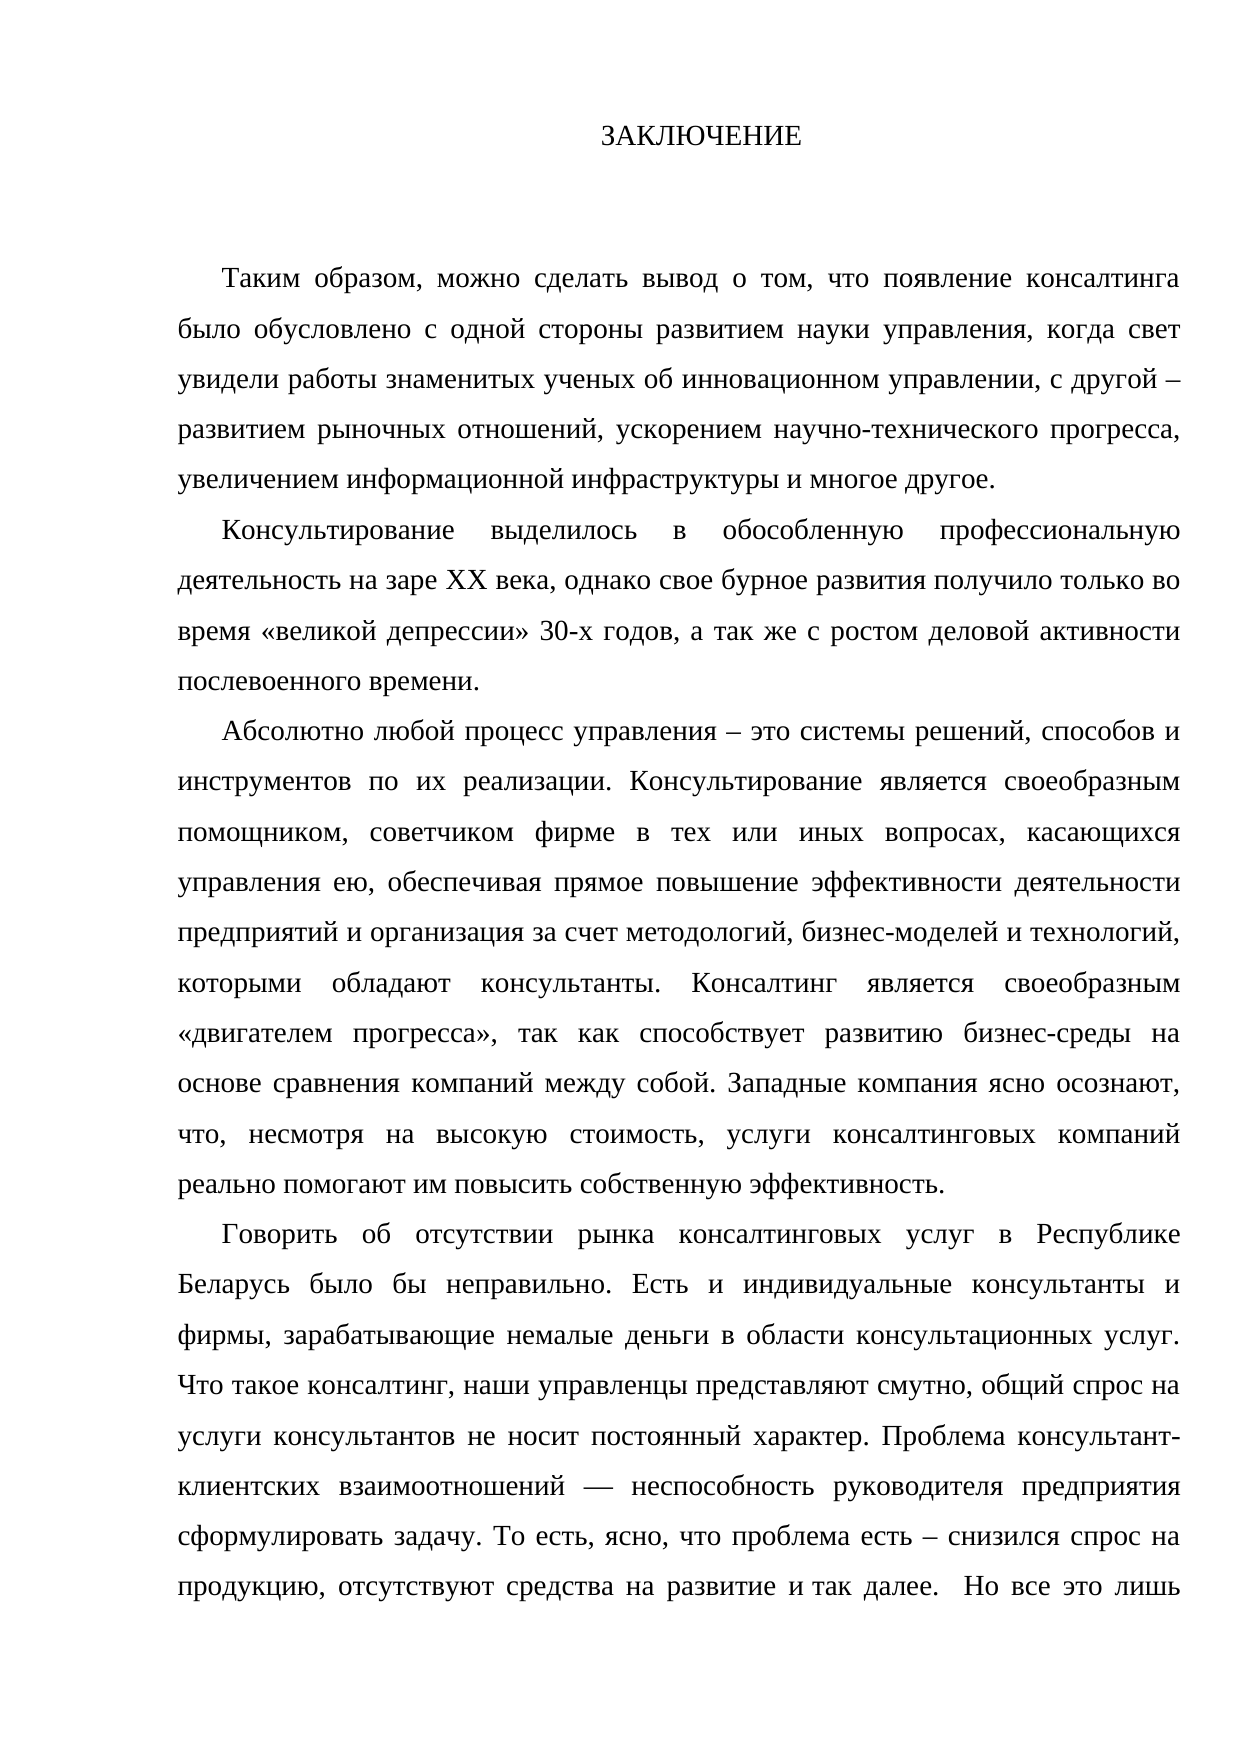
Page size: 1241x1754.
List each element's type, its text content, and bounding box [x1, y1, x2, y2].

text Таким образом, можно сделать вывод о том, что появление консалтинга было обусловлено с одной стороны развитием науки управления, когда свет увидели работы знаменитых ученых об инновационном управлении, с другой – развитием рыночных отношений, ускорением научно-технического прогресса, увеличением информационной инфраструктуры и многое другое. [177, 260, 1181, 495]
text Абсолютно любой процесс управления – это системы решений, способов и инструментов по их реализации. Консультирование является своеобразным помощником, советчиком фирме в тех или иных вопросах, касающихся управления ею, обеспечивая прямое повышение эффективности деятельности предприятий и организация за счет методологий, бизнес-моделей и технологий, которыми обладают консультанты. Консалтинг является своеобразным «двигателем прогресса», так как способствует развитию бизнес-среды на основе сравнения компаний между собой. Западные компания ясно осознают, что, несмотря на высокую стоимость, услуги консалтинговых компаний реально помогают им повысить собственную эффективность. [177, 713, 1181, 1199]
text ЗАКЛЮЧЕНИЕ [177, 118, 1181, 152]
text Консультирование выделилось в обособленную профессиональную деятельность на заре XX века, однако свое бурное развития получило только во время «великой депрессии» 30-х годов, а так же с ростом деловой активности послевоенного времени. [177, 512, 1181, 696]
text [177, 1216, 1181, 1602]
